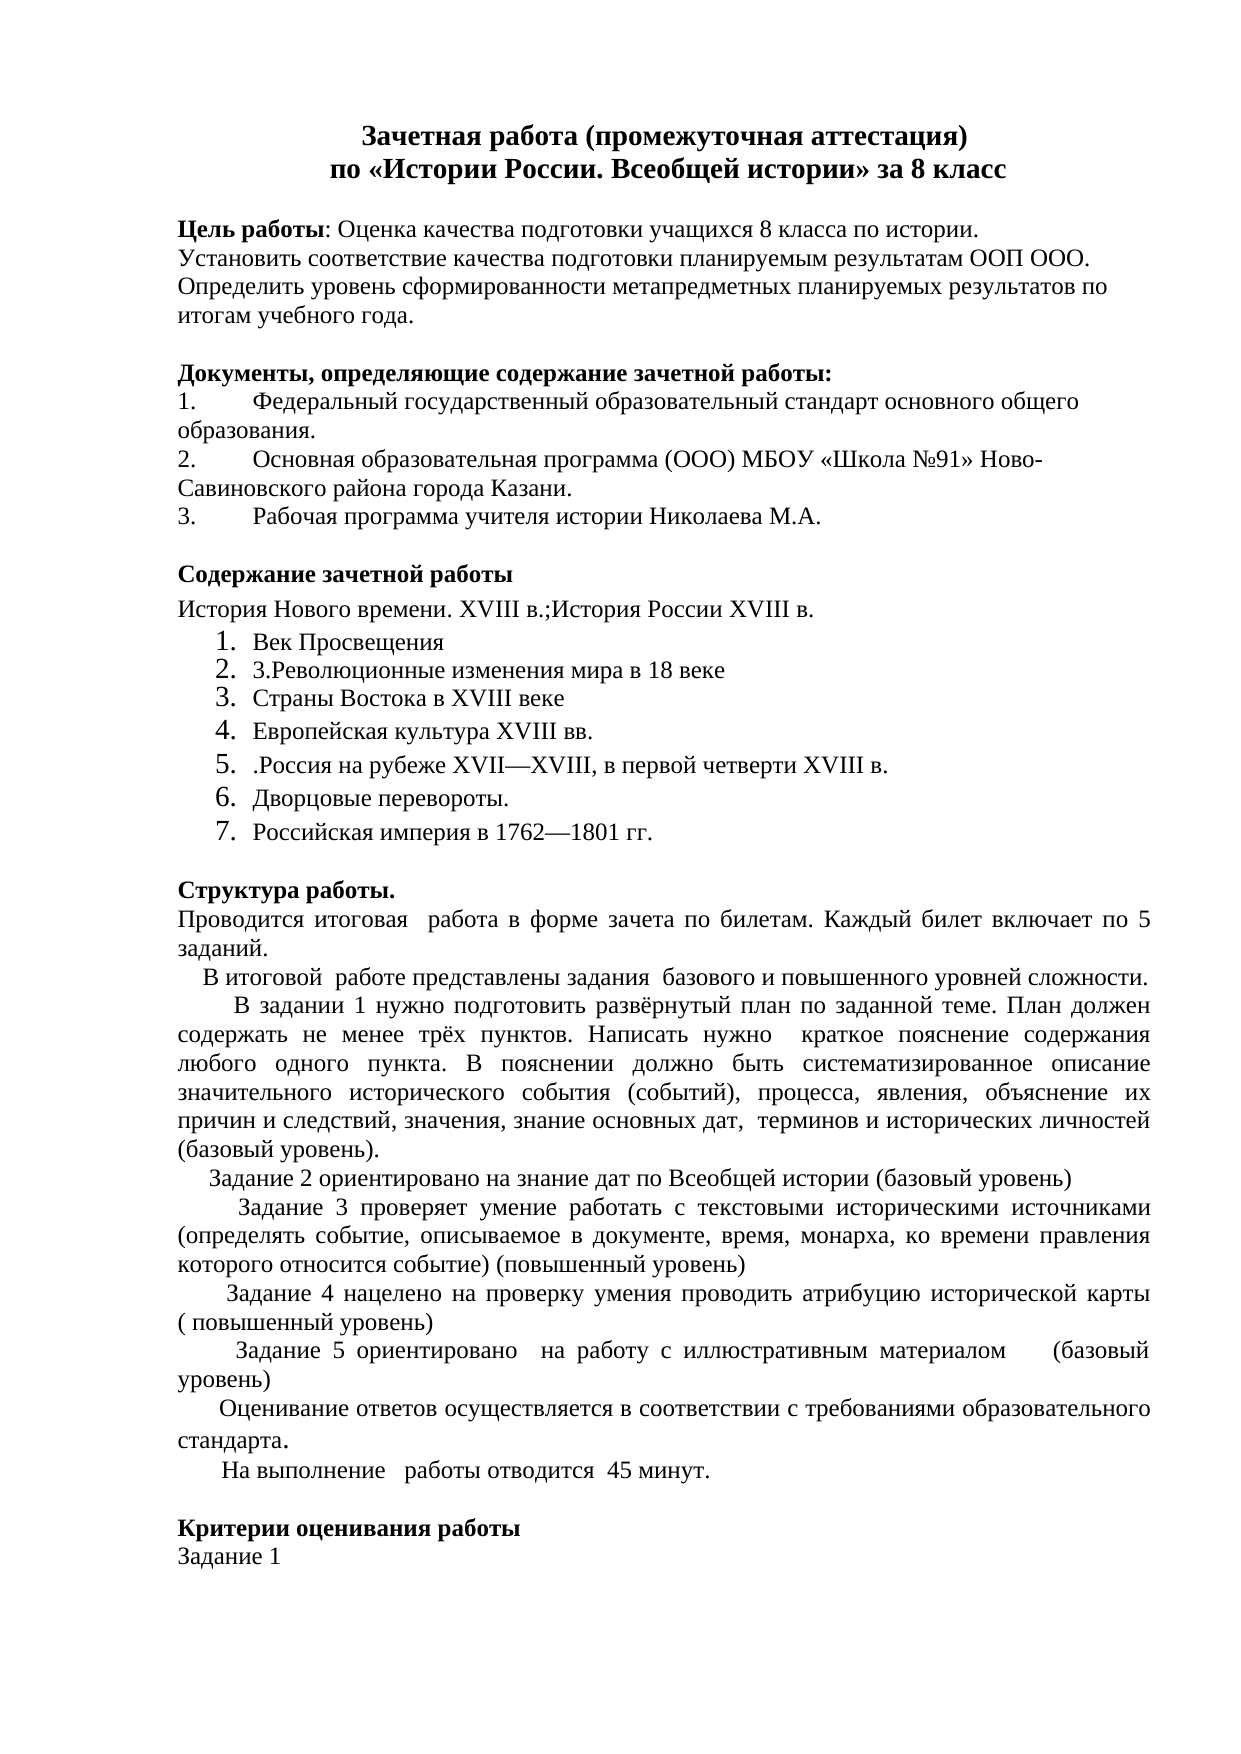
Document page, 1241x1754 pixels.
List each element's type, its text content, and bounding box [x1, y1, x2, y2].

text Цель работы: Оценка качества подготовки учащихся 8 класса по истории. Установить соответствие качества подготовки планируемым результатам ООП ООО. Определить уровень сформированности метапредметных планируемых результатов по итогам учебного года. [177, 214, 1152, 329]
list Федеральный государственный образовательный стандарт основного общего образования. [177, 386, 1152, 444]
text Содержание зачетной работы [177, 559, 1152, 588]
list Основная образовательная программа (ООО) МБОУ «Школа №91» Ново-Савиновского района города Казани. [177, 444, 1152, 501]
text В итоговой работе представлены задания базового и повышенного уровней сложности. [177, 962, 1152, 990]
text На выполнение работы отводится 45 минут. [177, 1455, 1152, 1484]
list Страны Востока в XVIII веке [215, 684, 1152, 712]
text Задание 4 нацелено на проверку умения проводить атрибуцию исторической карты ( повышенный уровень) [177, 1278, 1152, 1335]
list Российская империя в 1762—1801 гг. [215, 813, 1152, 847]
list 3.Революционные изменения мира в 18 веке [215, 657, 1152, 684]
text Задание 5 ориентировано на работу с иллюстративным материалом (базовый уровень) [177, 1335, 1152, 1393]
text Оценивание ответов осуществляется в соответствии с требованиями образовательного стандарта. [177, 1393, 1152, 1455]
list Дворцовые перевороты. [215, 779, 1152, 813]
text Зачетная работа (промежуточная аттестация) по «Истории России. Всеобщей истории» за 8 класс [177, 118, 1152, 185]
list .Россия на рубеже XVII—XVIII, в первой четверти XVIII в. [215, 746, 1152, 779]
text Документы, определяющие содержание зачетной работы: [177, 358, 1152, 386]
text История Нового времени. XVIII в.;История России XVIII в. [177, 594, 1152, 623]
text Критерии оценивания работы [177, 1513, 1152, 1541]
text Задание 1 [177, 1541, 1152, 1570]
text В задании 1 нужно подготовить развёрнутый план по заданной теме. План должен содержать не менее трёх пунктов. Написать нужно краткое пояснение содержания любого одного пункта. В пояснении должно быть систематизированное описание значительного исторического события (событий), процесса, явления, объяснение их причин и следствий, значения, знание основных дат, терминов и исторических личностей (базовый уровень). [177, 990, 1152, 1163]
text Задание 3 проверяет умение работать с текстовыми историческими источниками (определять событие, описываемое в документе, время, монарха, ко времени правления которого относится событие) (повышенный уровень) [177, 1192, 1152, 1278]
list Век Просвещения [215, 623, 1152, 657]
list Структура работы. [177, 875, 1152, 904]
list Рабочая программа учителя истории Николаева М.А. [177, 501, 1152, 530]
text Задание 2 ориентировано на знание дат по Всеобщей истории (базовый уровень) [177, 1163, 1152, 1192]
list Европейская культура XVIII вв. [215, 712, 1152, 746]
text Проводится итоговая работа в форме зачета по билетам. Каждый билет включает по 5 заданий. [177, 904, 1152, 962]
